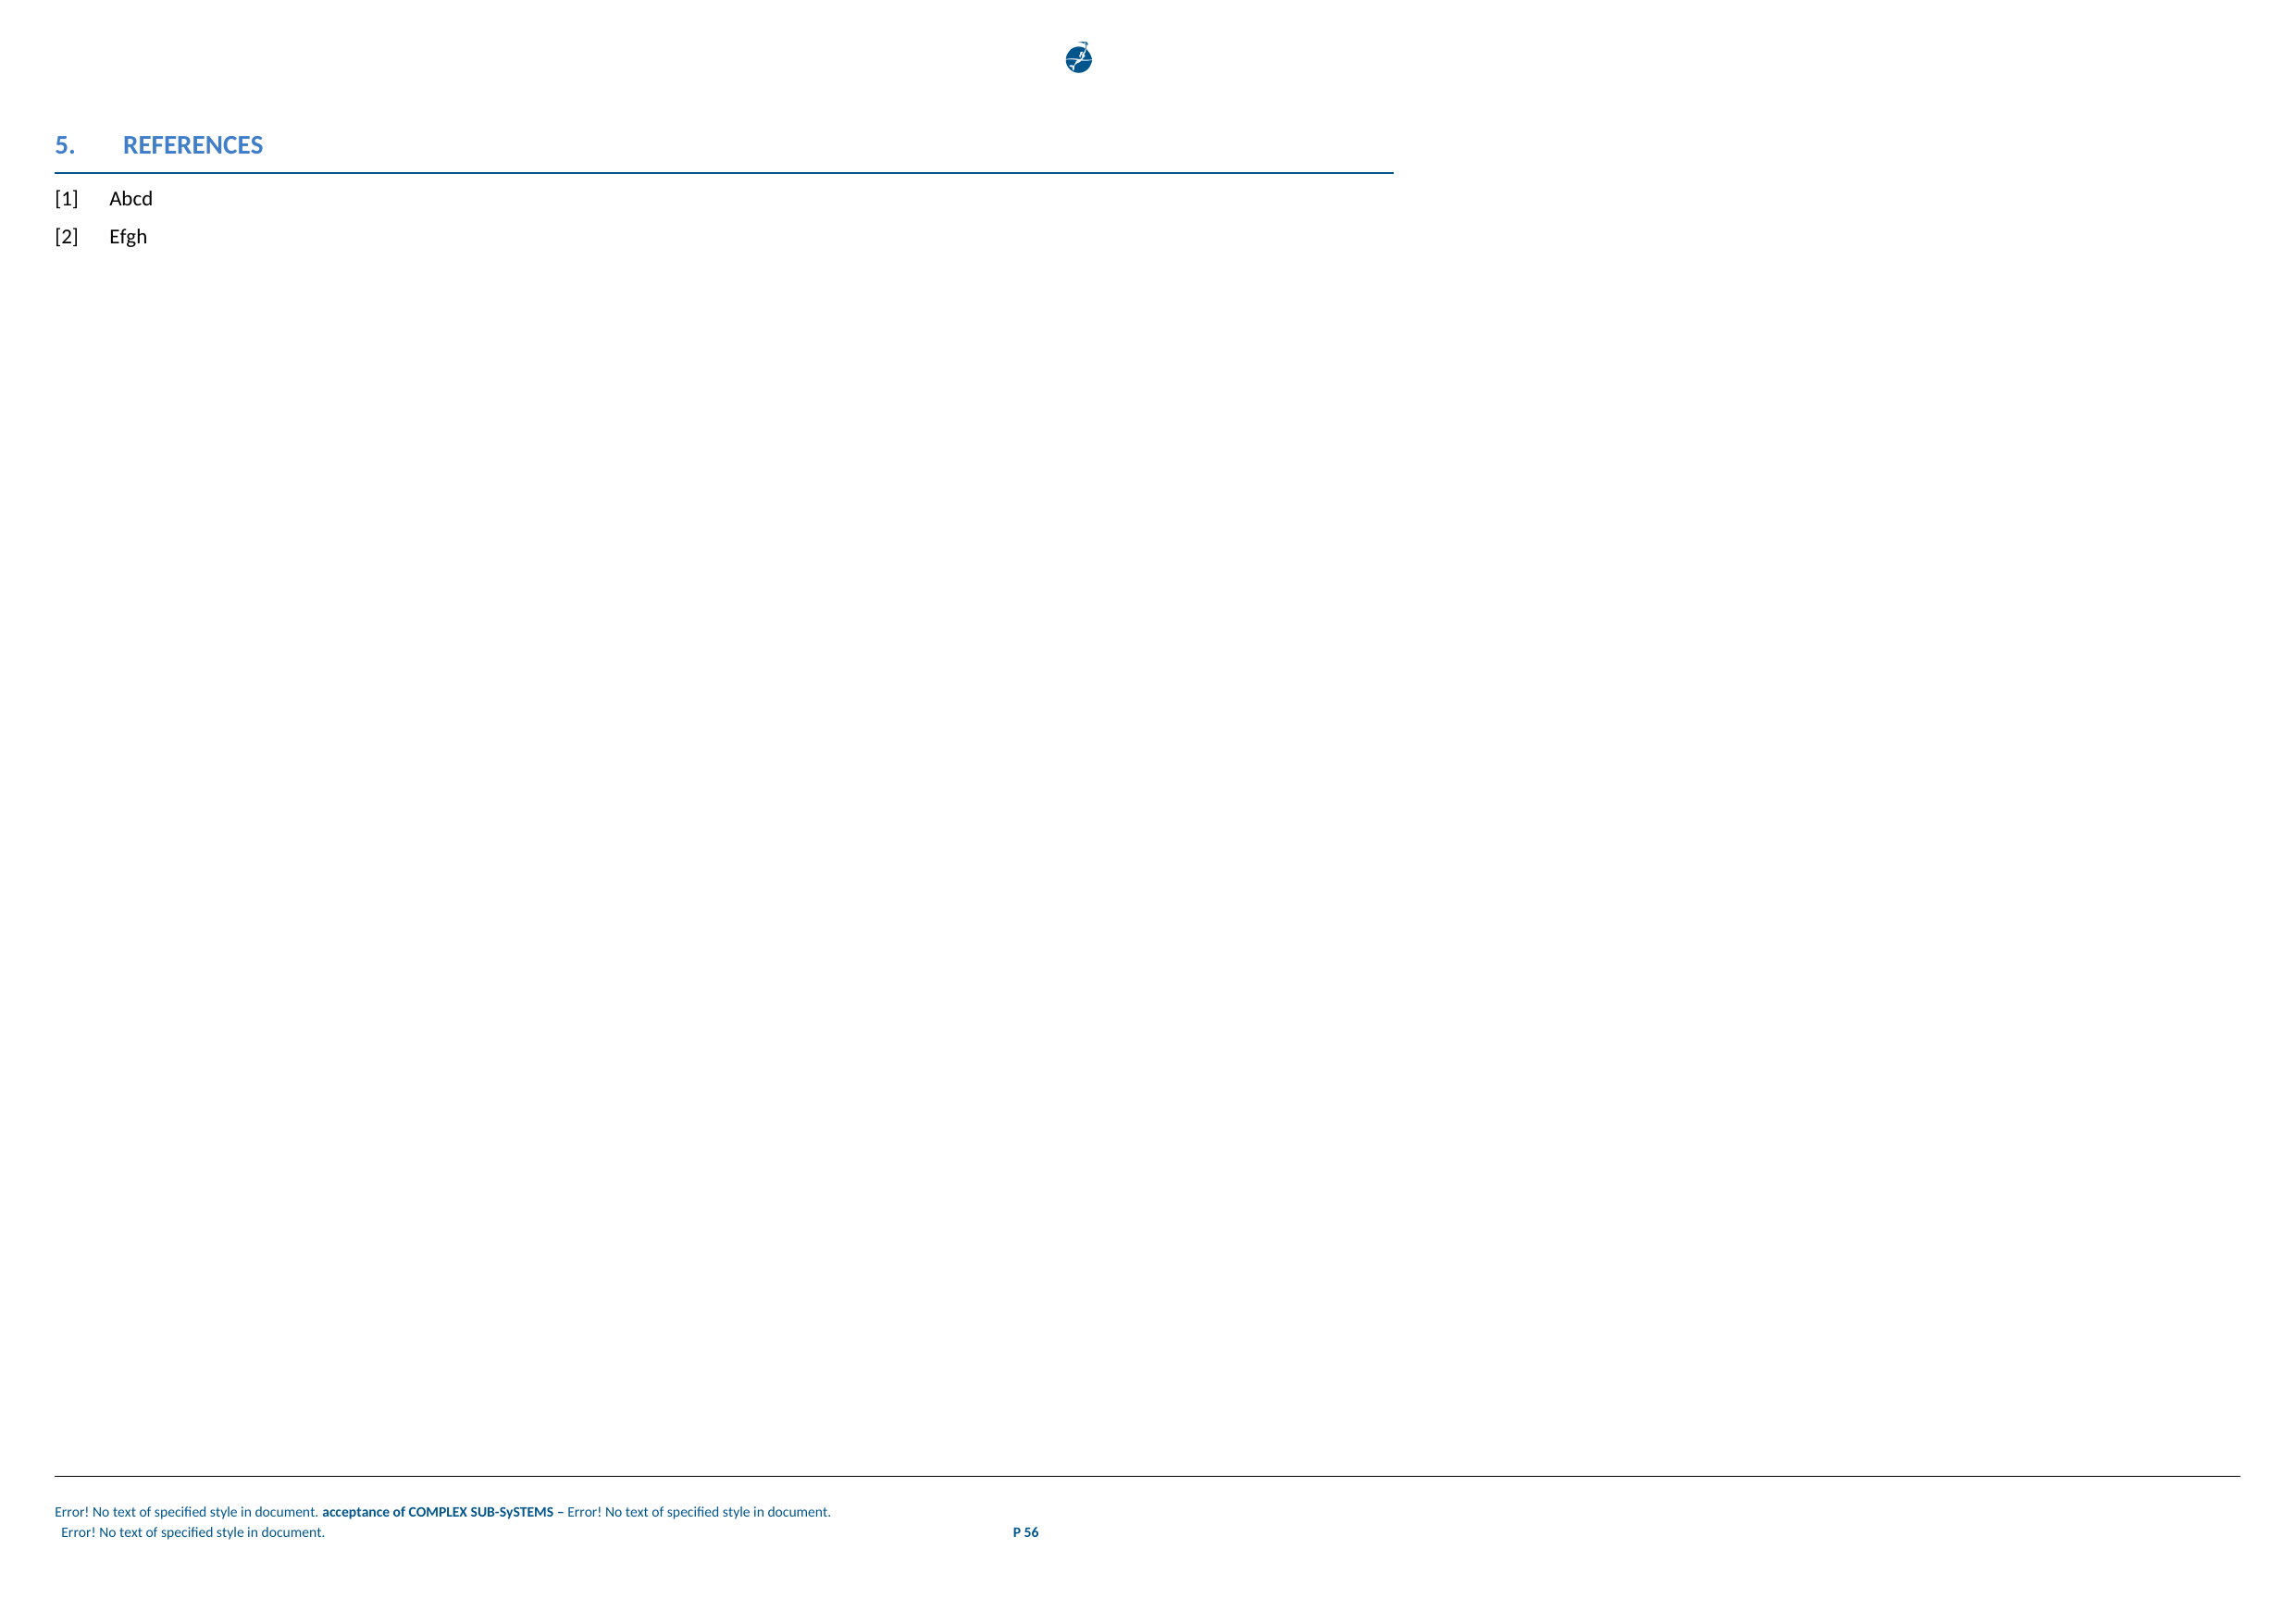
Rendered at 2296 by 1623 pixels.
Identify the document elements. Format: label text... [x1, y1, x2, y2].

subtitle REFERENCES [55, 128, 2240, 161]
text Abcd [55, 185, 2240, 211]
picture [1036, 0, 1147, 105]
text Efgh [55, 223, 2240, 249]
